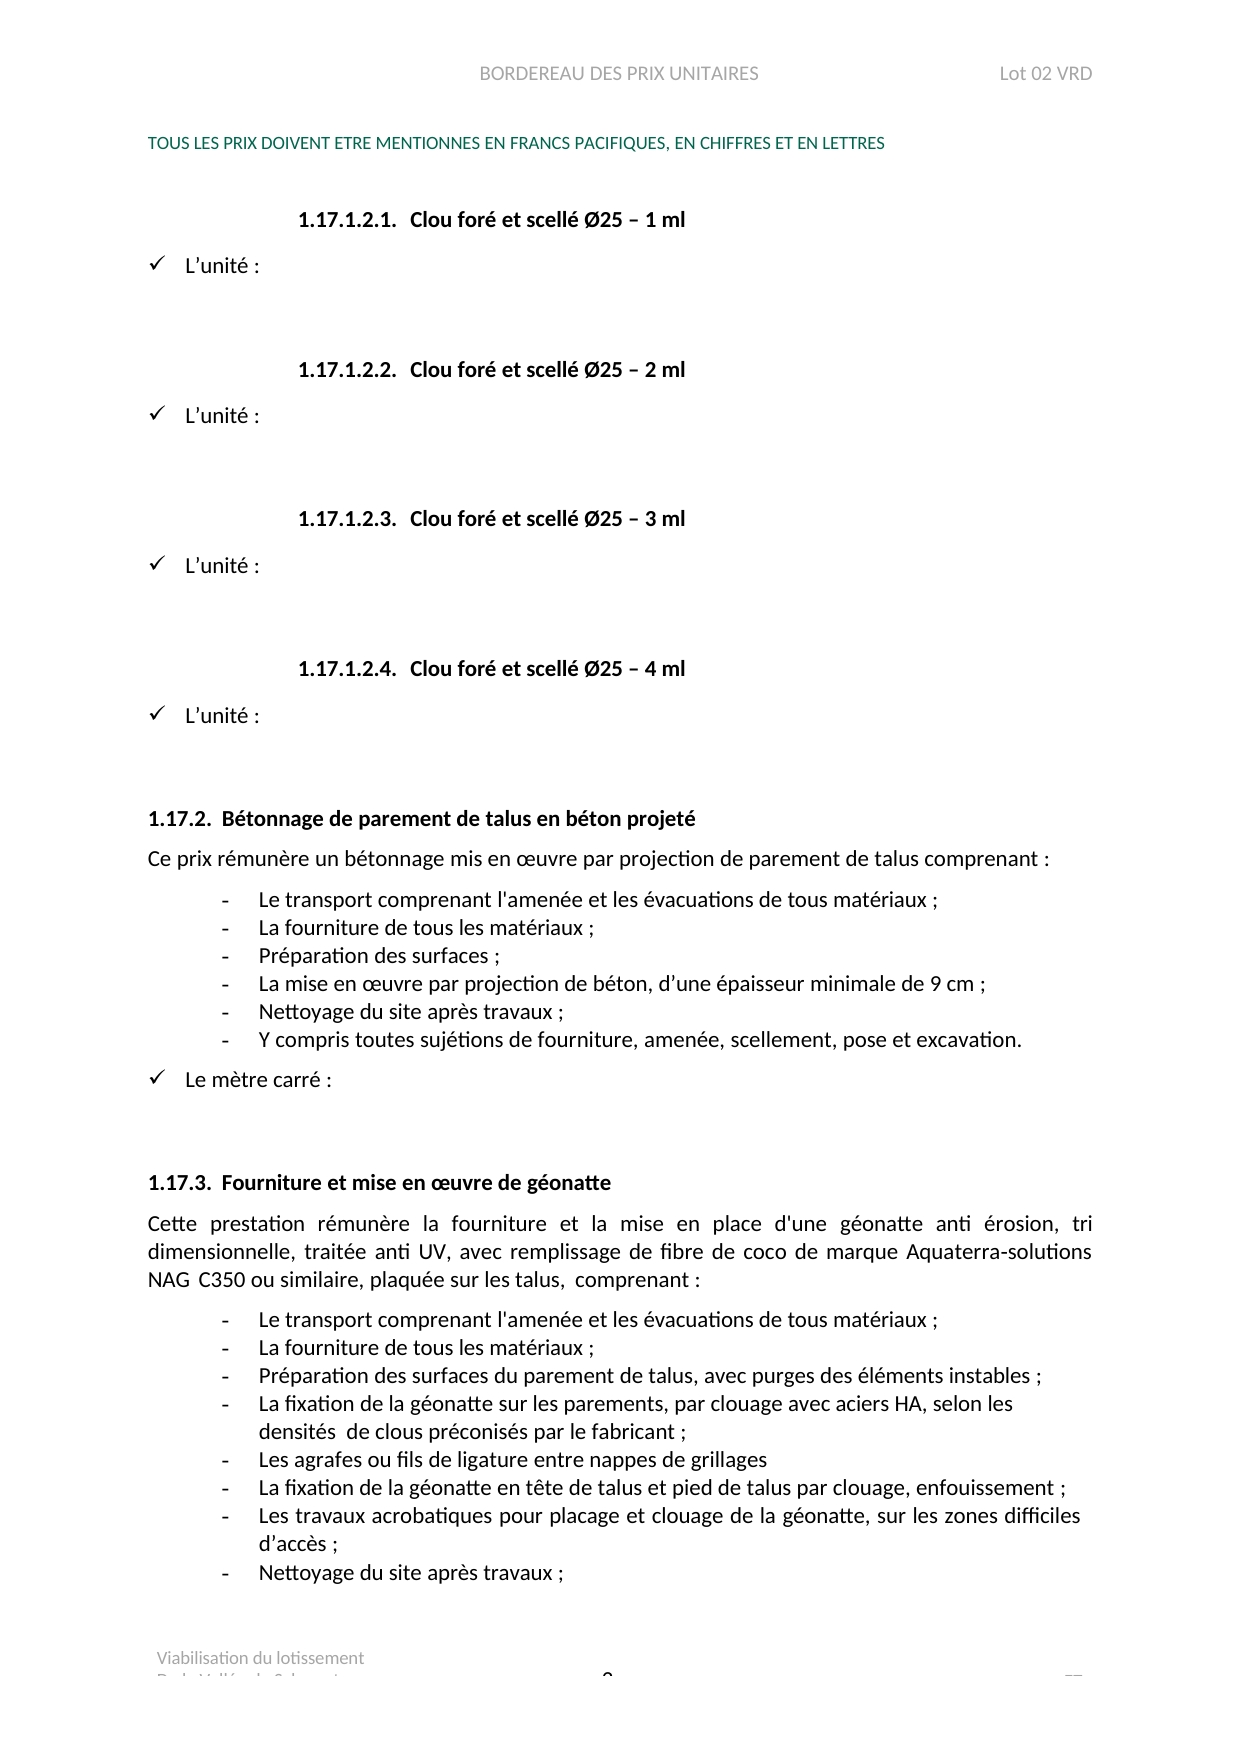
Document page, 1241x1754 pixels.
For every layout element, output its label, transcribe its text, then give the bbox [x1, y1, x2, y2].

text TOUS LES PRIX DOIVENT ETRE MENTIONNES EN FRANCS PACIFIQUES, EN CHIFFRES ET EN LETTRES [148, 132, 1105, 154]
list Les travaux acrobatiques pour placage et clouage de la géonatte, sur les zones difficiles d’accès ; [221, 1502, 1093, 1558]
list Le transport comprenant l'amenée et les évacuations de tous matériaux ; [221, 885, 1105, 913]
list L’unité : [148, 551, 260, 579]
subtitle Fourniture et mise en œuvre de géonatte [148, 1168, 1105, 1196]
subtitle Clou foré et scellé Ø25 – 3 ml [298, 504, 1105, 532]
list La fourniture de tous les matériaux ; [221, 913, 1105, 941]
list L’unité : [148, 401, 260, 429]
text Ce prix rémunère un bétonnage mis en œuvre par projection de parement de talus comprenant : [148, 844, 1105, 872]
list La fixation de la géonatte sur les parements, par clouage avec aciers HA, selon les densités de clous préconisés par le fabricant ; [221, 1389, 1093, 1446]
list Y compris toutes sujétions de fourniture, amenée, scellement, pose et excavation. [221, 1025, 1105, 1053]
list La fourniture de tous les matériaux ; [221, 1333, 1105, 1361]
list Le mètre carré : [148, 1065, 1105, 1093]
subtitle Clou foré et scellé Ø25 – 4 ml [298, 654, 1105, 682]
subtitle Clou foré et scellé Ø25 – 1 ml [298, 205, 1105, 233]
subtitle Clou foré et scellé Ø25 – 2 ml [298, 355, 1105, 383]
list Préparation des surfaces du parement de talus, avec purges des éléments instables ; [221, 1361, 1105, 1389]
list Nettoyage du site après travaux ; [221, 997, 1105, 1025]
list La mise en œuvre par projection de béton, d’une épaisseur minimale de 9 cm ; [221, 969, 1105, 997]
text Cette prestation rémunère la fourniture et la mise en place d'une géonatte anti érosion, tri dimensionnelle, traitée anti UV, avec remplissage de fibre de coco de marque Aquaterra‐solutions NAG C350 ou similaire, plaquée sur les talus, comprenant : [148, 1209, 1093, 1293]
list Les agrafes ou fils de ligature entre nappes de grillages [221, 1446, 1105, 1473]
list Bétonnage de parement de talus en béton projeté [148, 804, 1105, 832]
list La fixation de la géonatte en tête de talus et pied de talus par clouage, enfouissement ; [221, 1473, 1105, 1502]
list Nettoyage du site après travaux ; [221, 1558, 1105, 1586]
list L’unité : [148, 252, 260, 280]
list Le transport comprenant l'amenée et les évacuations de tous matériaux ; [221, 1305, 1105, 1333]
list Préparation des surfaces ; [221, 941, 1105, 969]
list L’unité : [148, 701, 260, 729]
